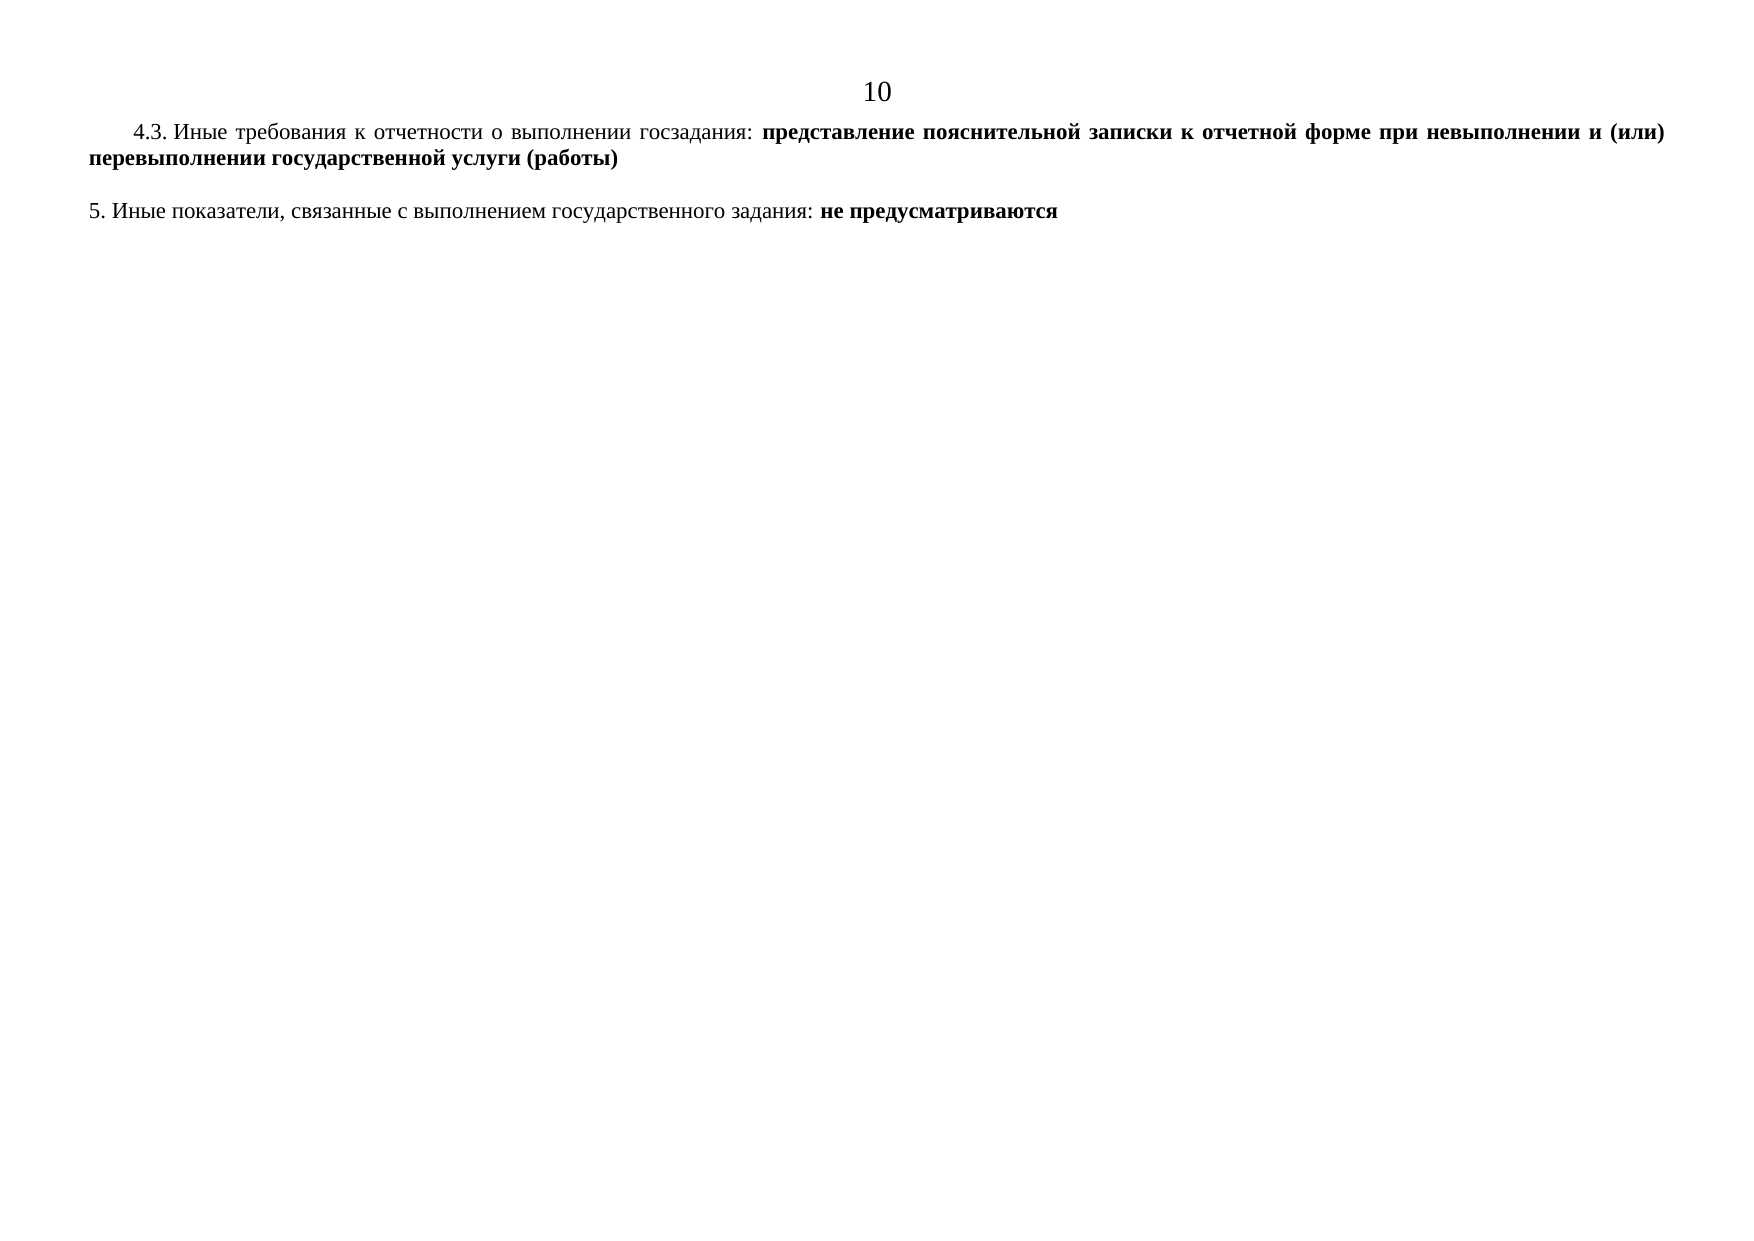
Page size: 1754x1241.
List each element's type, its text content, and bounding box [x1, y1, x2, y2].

text 5. Иные показатели, связанные с выполнением государственного задания: не предусматриваются [89, 197, 1665, 223]
text 4.3. Иные требования к отчетности о выполнении госзадания: представление пояснительной записки к отчетной форме при невыполнении и (или) перевыполнении государственной услуги (работы) [89, 118, 1665, 171]
